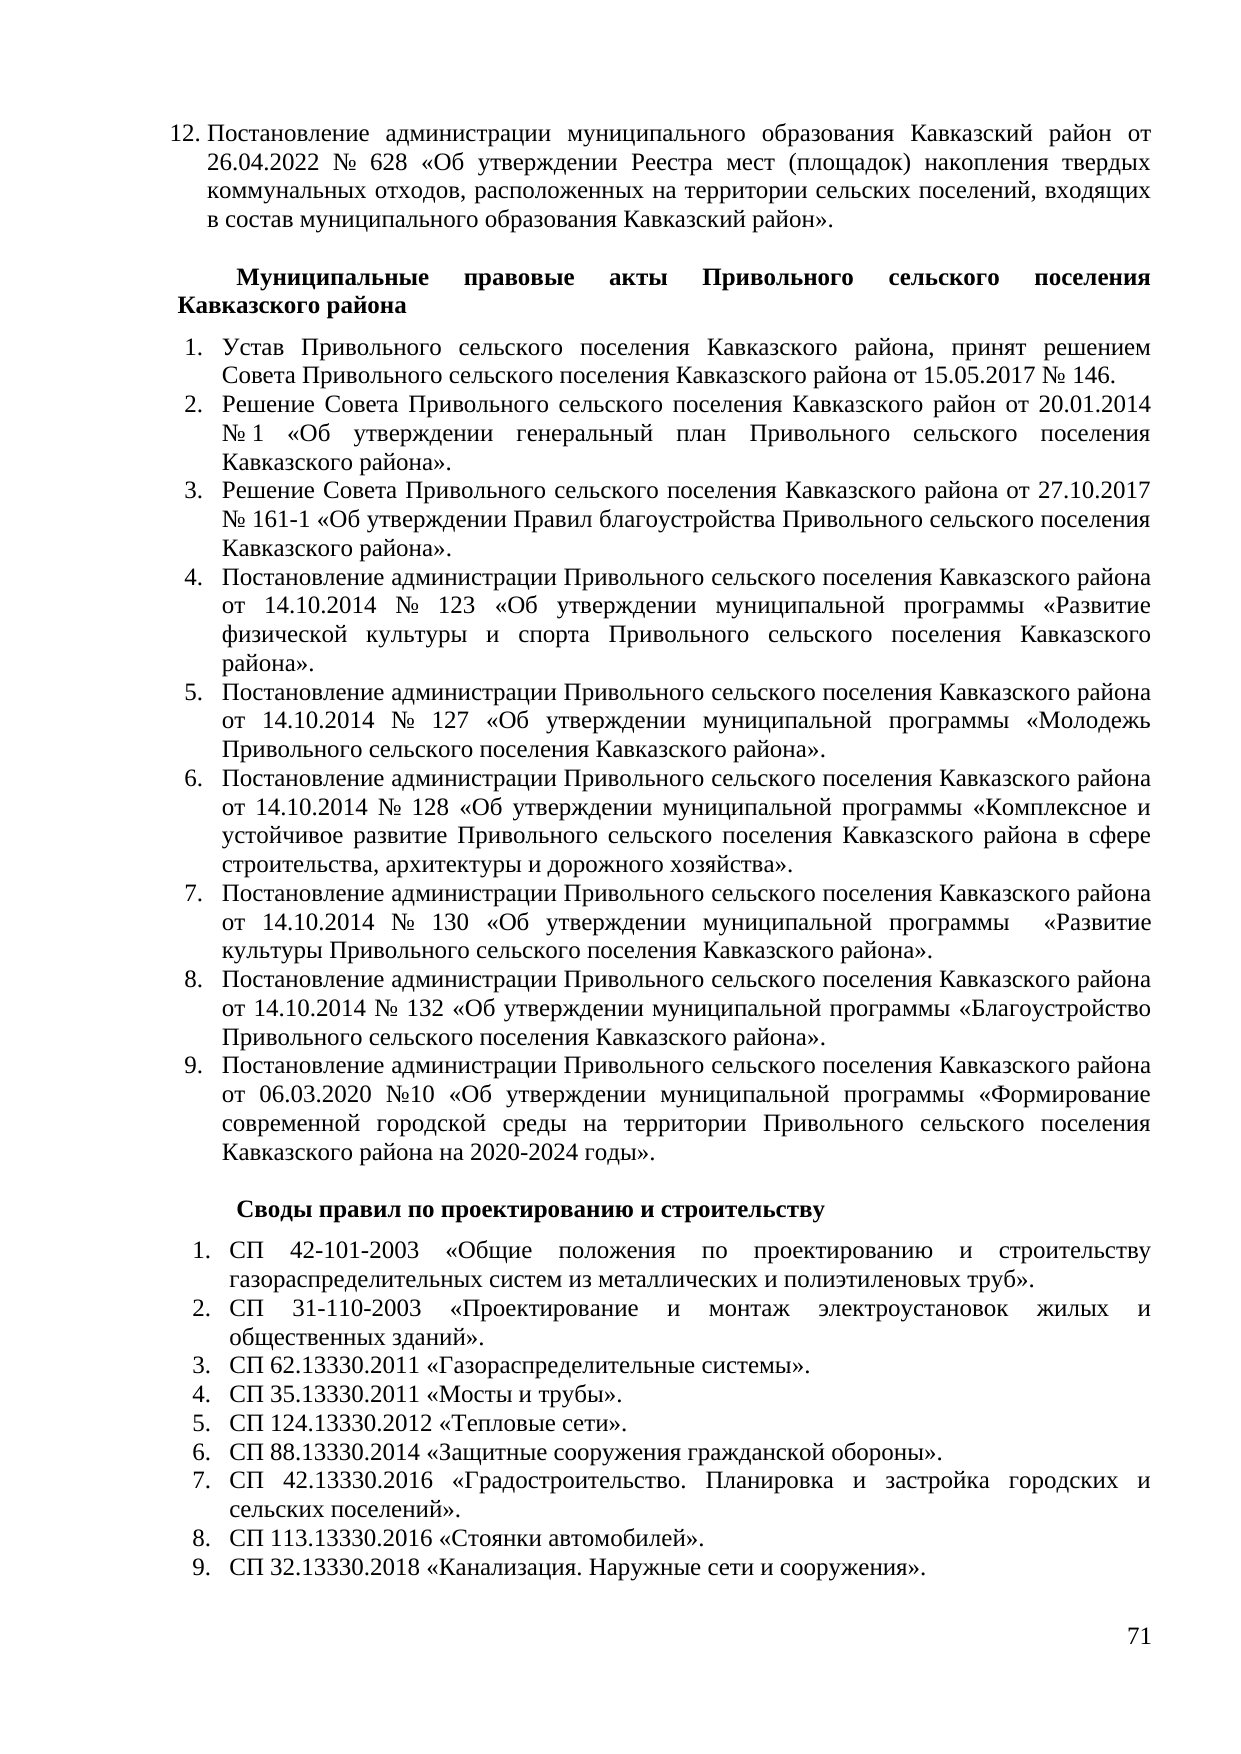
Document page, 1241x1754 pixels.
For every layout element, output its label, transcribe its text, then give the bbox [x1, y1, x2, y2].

list Постановление администрации Привольного сельского поселения Кавказского района от 14.10.2014 № 130 «Об утверждении муниципальной программы «Развитие культуры Привольного сельского поселения Кавказского района». [184, 878, 1152, 964]
list СП 113.13330.2016 «Стоянки автомобилей». [192, 1523, 1152, 1552]
list СП 42-101-2003 «Общие положения по проектированию и строительству газораспределительных систем из металлических и полиэтиленовых труб». [192, 1236, 1152, 1293]
list Постановление администрации Привольного сельского поселения Кавказского района от 14.10.2014 № 127 «Молодежь Привольного сельского поселения Кавказского района». [184, 677, 1152, 763]
text Муниципальные правовые акты Привольного сельского поселения Кавказского района [177, 262, 1152, 319]
list СП 42.13330.2016 «Градостроительство. Планировка и застройка городских и сельских поселений». [192, 1466, 1152, 1523]
list Постановление администрации Привольного сельского поселения Кавказского района от 14.10.2014 № 132 «Благоустройство Привольного сельского поселения Кавказского района». [184, 964, 1152, 1051]
list Постановление администрации Привольного сельского поселения Кавказского района от 06.03.2020 №10 «Об утверждении муниципальной программы «Формирование современной городской среды на территории Привольного сельского поселения Кавказского района на 2020-2024 годы». [184, 1051, 1152, 1166]
list СП 124.13330.2012 «Тепловые сети». [192, 1408, 1152, 1437]
list Постановление администрации муниципального образования Кавказский район от 26.04.2022 № 628 «Об утверждении Реестра мест (площадок) накопления твердых коммунальных отходов, расположенных на территории сельских поселений, входящих в состав муниципального образования Кавказский район». [169, 118, 1152, 233]
list Постановление администрации Привольного сельского поселения Кавказского района от 14.10.2014 № 128 «Об утверждении муниципальной программы «Комплексное и устойчивое развитие Привольного сельского поселения Кавказского района в сфере строительства, архитектуры и дорожного хозяйства». [184, 763, 1152, 878]
list СП 31-110-2003 «Проектирование и монтаж электроустановок жилых и общественных зданий». [192, 1293, 1152, 1351]
list Постановление администрации Привольного сельского поселения Кавказского района от 14.10.2014 № 123 «Об утверждении муниципальной программы «Развитие физической культуры и спорта Привольного сельского поселения Кавказского района». [184, 562, 1152, 677]
list СП 62.13330.2011 «Газораспределительные системы». [192, 1351, 1152, 1379]
list Устав Привольного сельского поселения Кавказского района, принят решением Совета Привольного сельского поселения Кавказского района от 15.05.2017 № 146. [184, 332, 1152, 389]
text Своды правил по проектированию и строительству [177, 1194, 1152, 1223]
list Решение Совета Привольного сельского поселения Кавказского района от 27.10.2017 № 161-1 «Об утверждении Правил благоустройства Привольного сельского поселения Кавказского района». [184, 476, 1152, 562]
list СП 88.13330.2014 «Защитные сооружения гражданской обороны». [192, 1437, 1152, 1466]
list СП 32.13330.2018 «Канализация. Наружные сети и сооружения». [192, 1552, 1152, 1581]
list Решение Совета Привольного сельского поселения Кавказского район от 20.01.2014 № 1 «Об утверждении генеральный план Привольного сельского поселения Кавказского района». [184, 389, 1152, 476]
list СП 35.13330.2011 «Мосты и трубы». [192, 1379, 1152, 1408]
